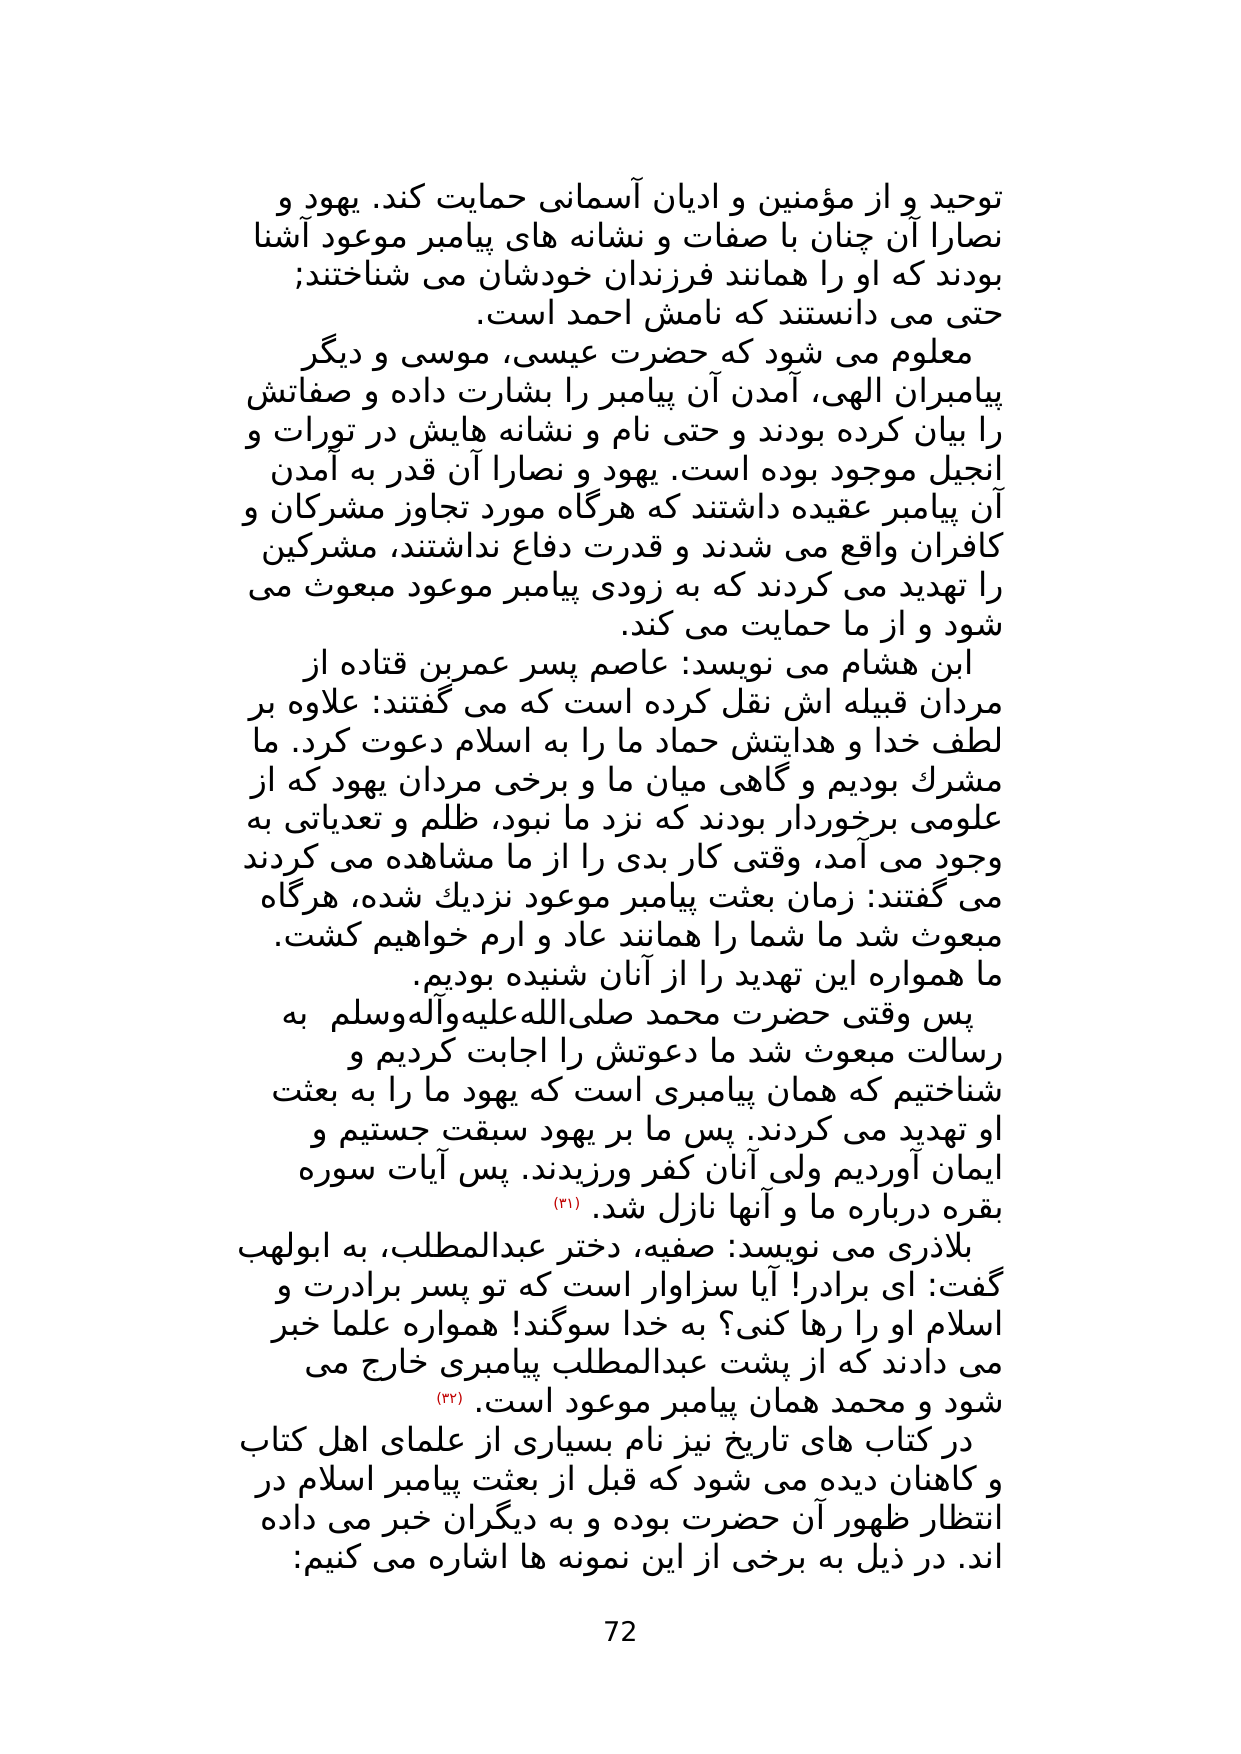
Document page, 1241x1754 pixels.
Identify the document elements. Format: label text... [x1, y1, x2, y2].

text معلوم مى شود كه حضرت عيسى، موسى و ديگر پيامبران الهى، آمدن آن پيامبر را بشارت داده و صفاتش را بيان كرده بودند و حتى نام و نشانه هايش در تورات و انجيل موجود بوده است. يهود و نصارا آن قدر به آمدن آن پيامبر عقيده داشتند كه هرگاه مورد تجاوز مشركان و كافران واقع مى شدند و قدرت دفاع نداشتند، مشركين را تهديد مى كردند كه به زودى پيامبر موعود مبعوث مى شود و از ما حمايت مى كند. [236, 333, 1004, 643]
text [236, 177, 1004, 333]
text پس وقتى حضرت محمد صلى‌الله‌عليه‌وآله‌وسلم به رسالت مبعوث شد ما دعوتش را اجابت كرديم و شناختيم كه همان پيامبرى است كه يهود ما را به بعثت او تهديد مى كردند. پس ما بر يهود سبقت جستيم و ايمان آورديم ولى آنان كفر ورزيدند. پس آيات سوره بقره درباره ما و آنها نازل شد. (٣١) [236, 993, 1004, 1226]
text بلاذرى مى نويسد: صفيه، دختر عبدالمطلب، به ابولهب گفت: اى برادر! آيا سزاوار است كه تو پسر برادرت و اسلام او را رها كنى؟ به خدا سوگند! همواره علما خبر مى دادند كه از پشت عبدالمطلب پيامبرى خارج مى شود و محمد همان پيامبر موعود است. (٣٢) [236, 1226, 1004, 1421]
text ابن هشام مى نويسد: عاصم پسر عمربن قتاده از مردان قبيله اش نقل كرده است كه مى گفتند: علاوه بر لطف خدا و هدايتش حماد ما را به اسلام دعوت كرد. ما مشرك بوديم و گاهى ميان ما و برخى مردان يهود كه از علومى برخوردار بودند كه نزد ما نبود، ظلم و تعدياتى به وجود مى آمد، وقتى كار بدى را از ما مشاهده مى كردند مى گفتند: زمان بعثت پيامبر موعود نزديك شده، هرگاه مبعوث شد ما شما را همانند عاد و ارم خواهيم كشت. ما همواره اين تهديد را از آنان شنيده بوديم. [236, 643, 1004, 993]
text در كتاب هاى تاريخ نيز نام بسيارى از علماى اهل كتاب و كاهنان ديده مى شود كه قبل از بعثت پيامبر اسلام در انتظار ظهور آن حضرت بوده و به ديگران خبر مى داده اند. در ذيل به برخى از اين نمونه ها اشاره مى كنيم: [236, 1421, 1004, 1576]
